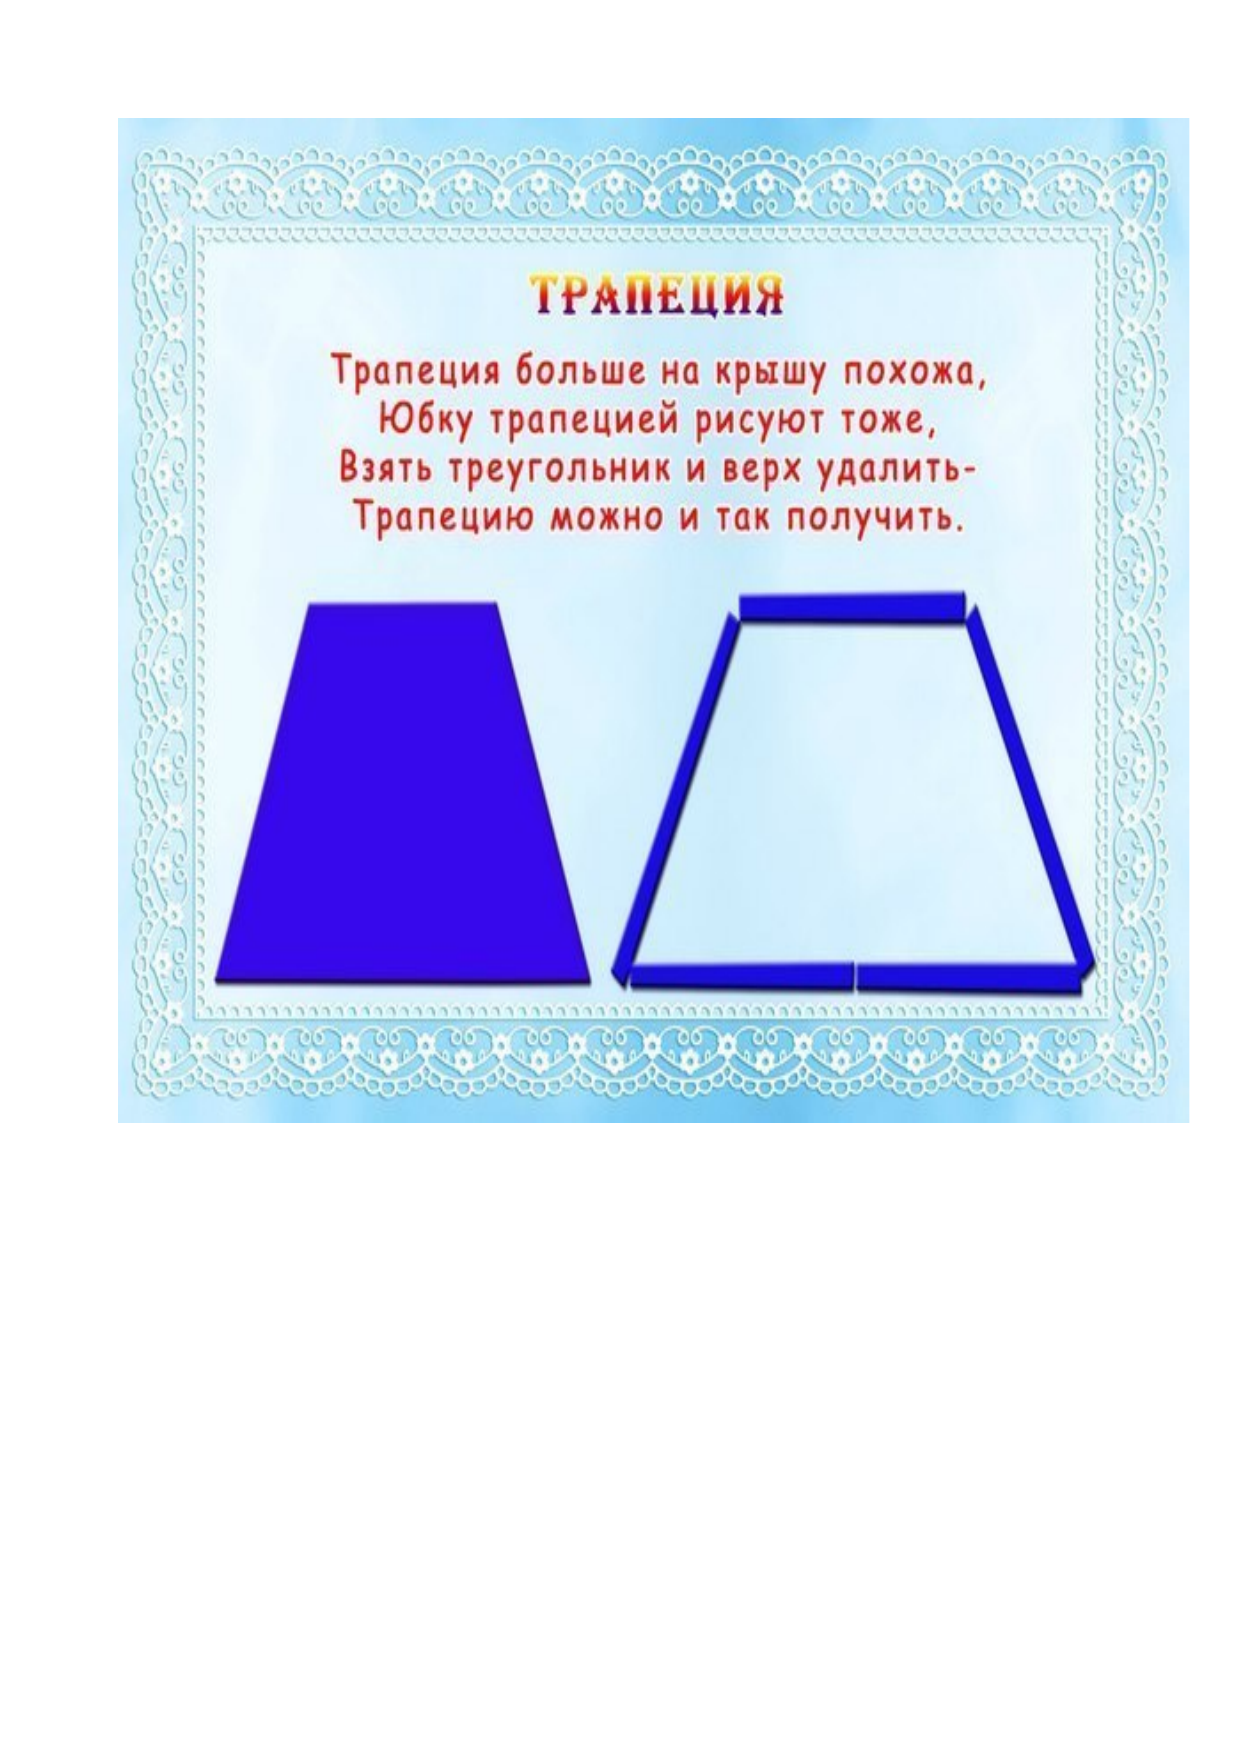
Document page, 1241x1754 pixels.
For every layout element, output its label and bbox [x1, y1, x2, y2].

picture [118, 118, 1190, 1123]
